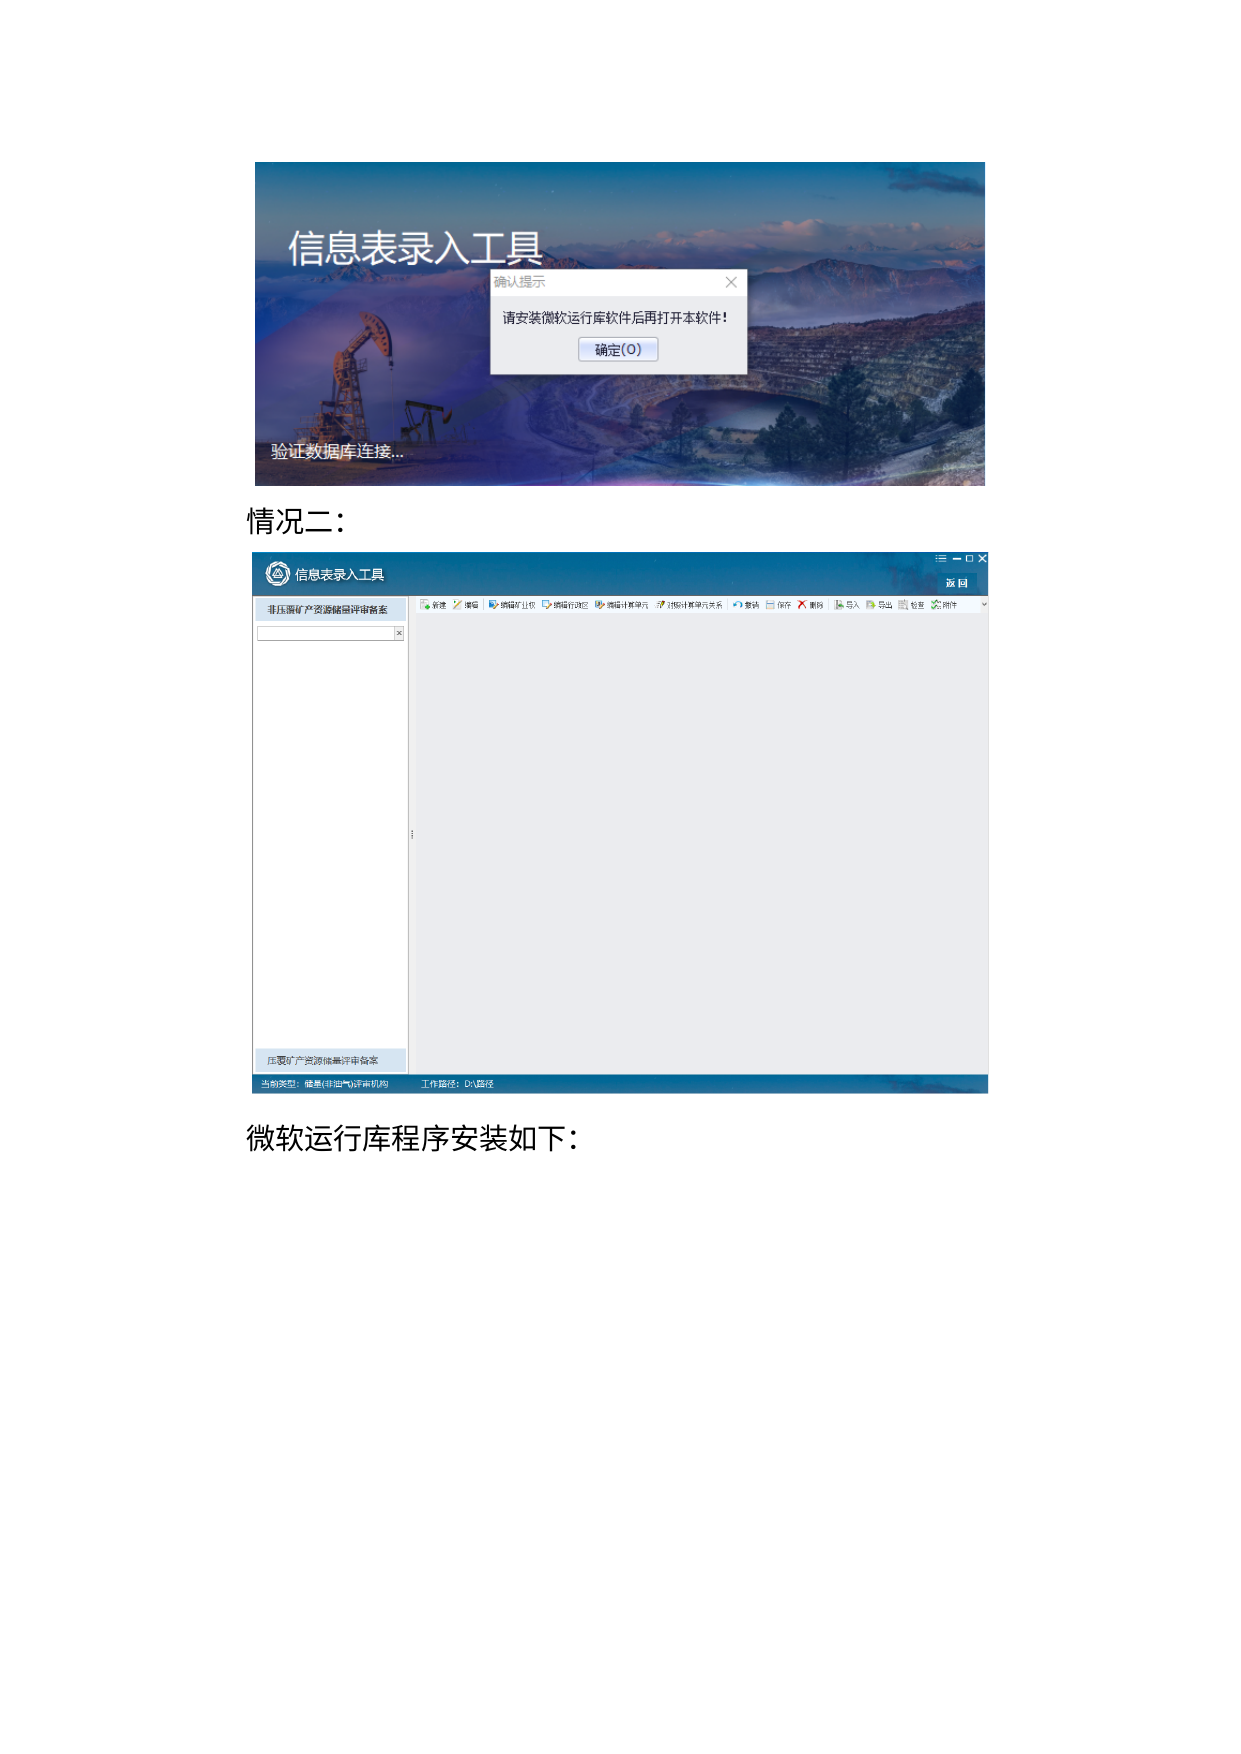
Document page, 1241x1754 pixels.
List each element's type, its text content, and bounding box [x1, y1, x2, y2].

picture [252, 552, 989, 1094]
picture [255, 162, 986, 486]
text 情况二： [187, 487, 1053, 552]
text 微软运行库程序安装如下： [187, 1104, 1053, 1169]
